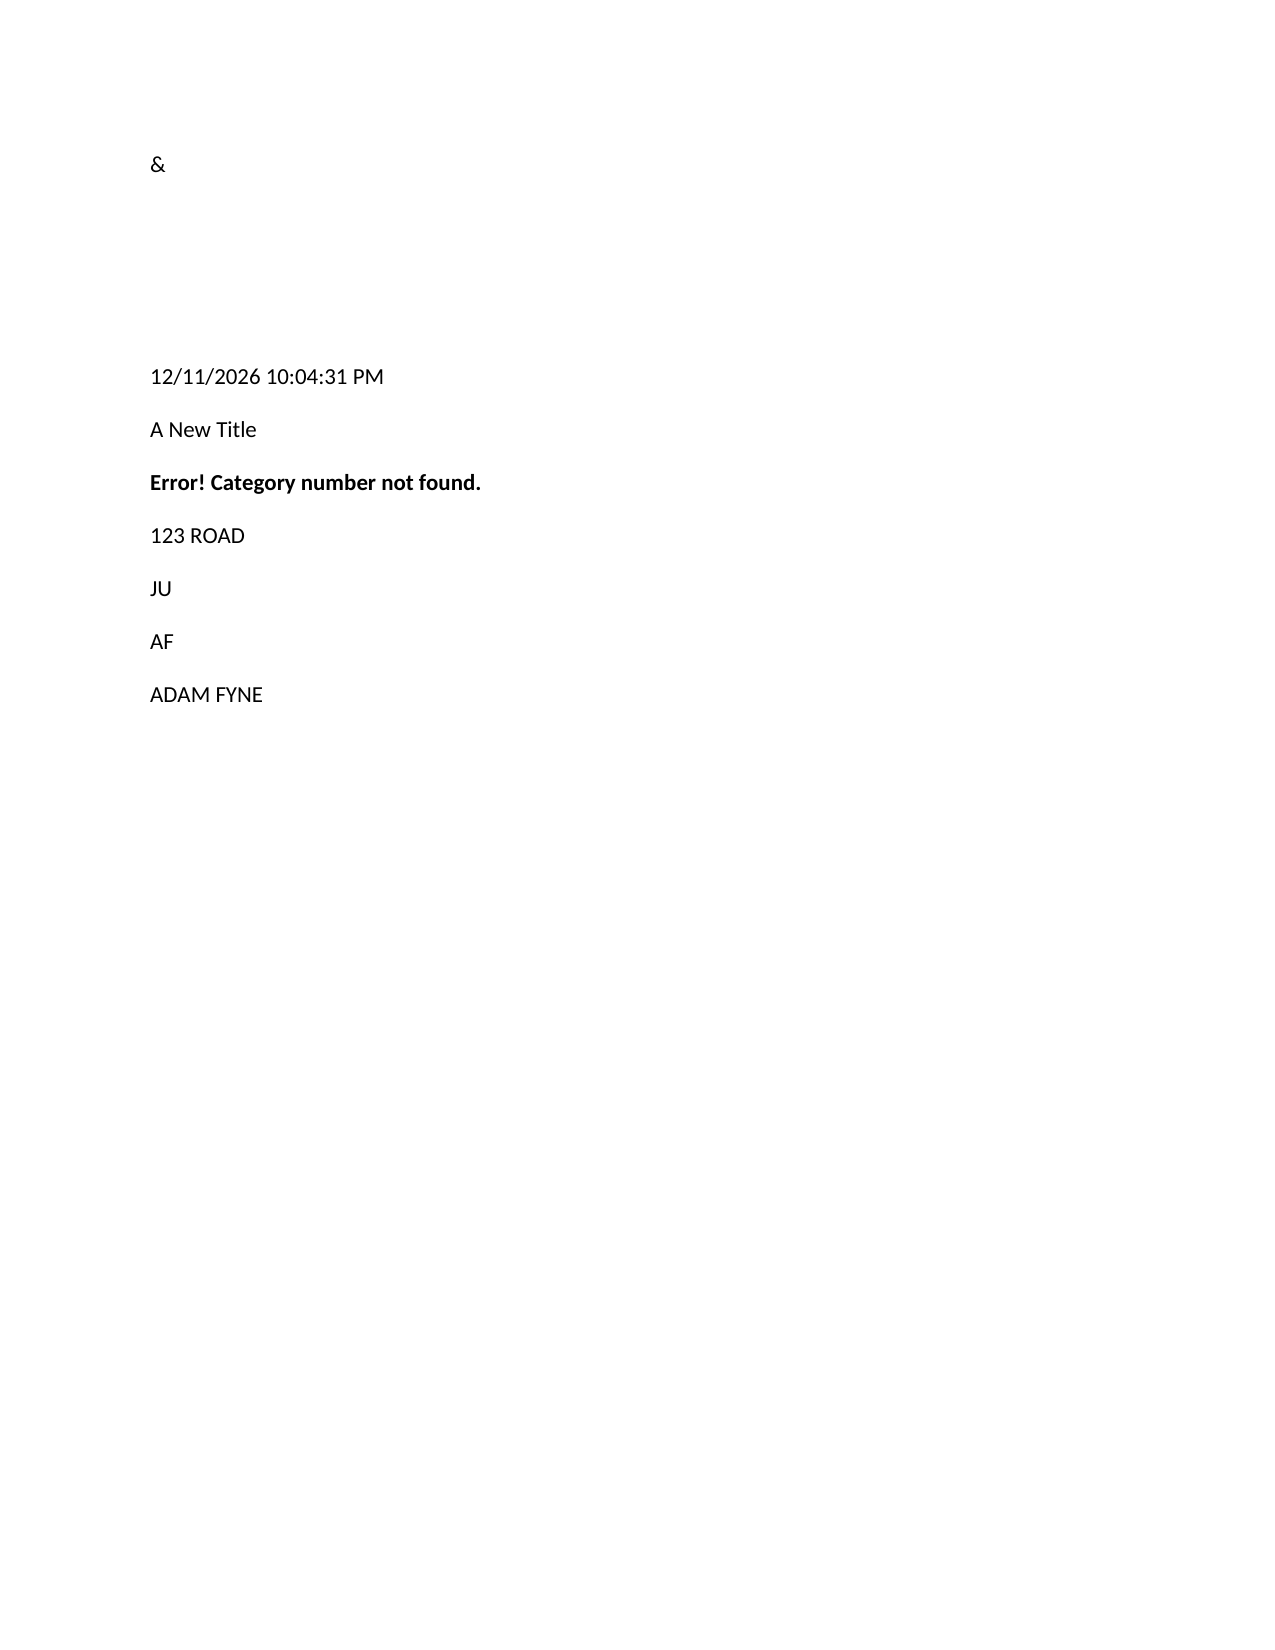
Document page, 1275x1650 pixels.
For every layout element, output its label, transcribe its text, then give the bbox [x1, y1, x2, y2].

text JU [150, 574, 1125, 602]
text AF [150, 627, 1125, 655]
text Error! Category number not found. [150, 468, 1125, 496]
text 13/01/2025 10:05:07 AM [150, 362, 1125, 390]
text A New Title [150, 415, 1125, 443]
text 123 ROAD [150, 521, 1125, 549]
text ADAM FYNE [150, 680, 1125, 708]
